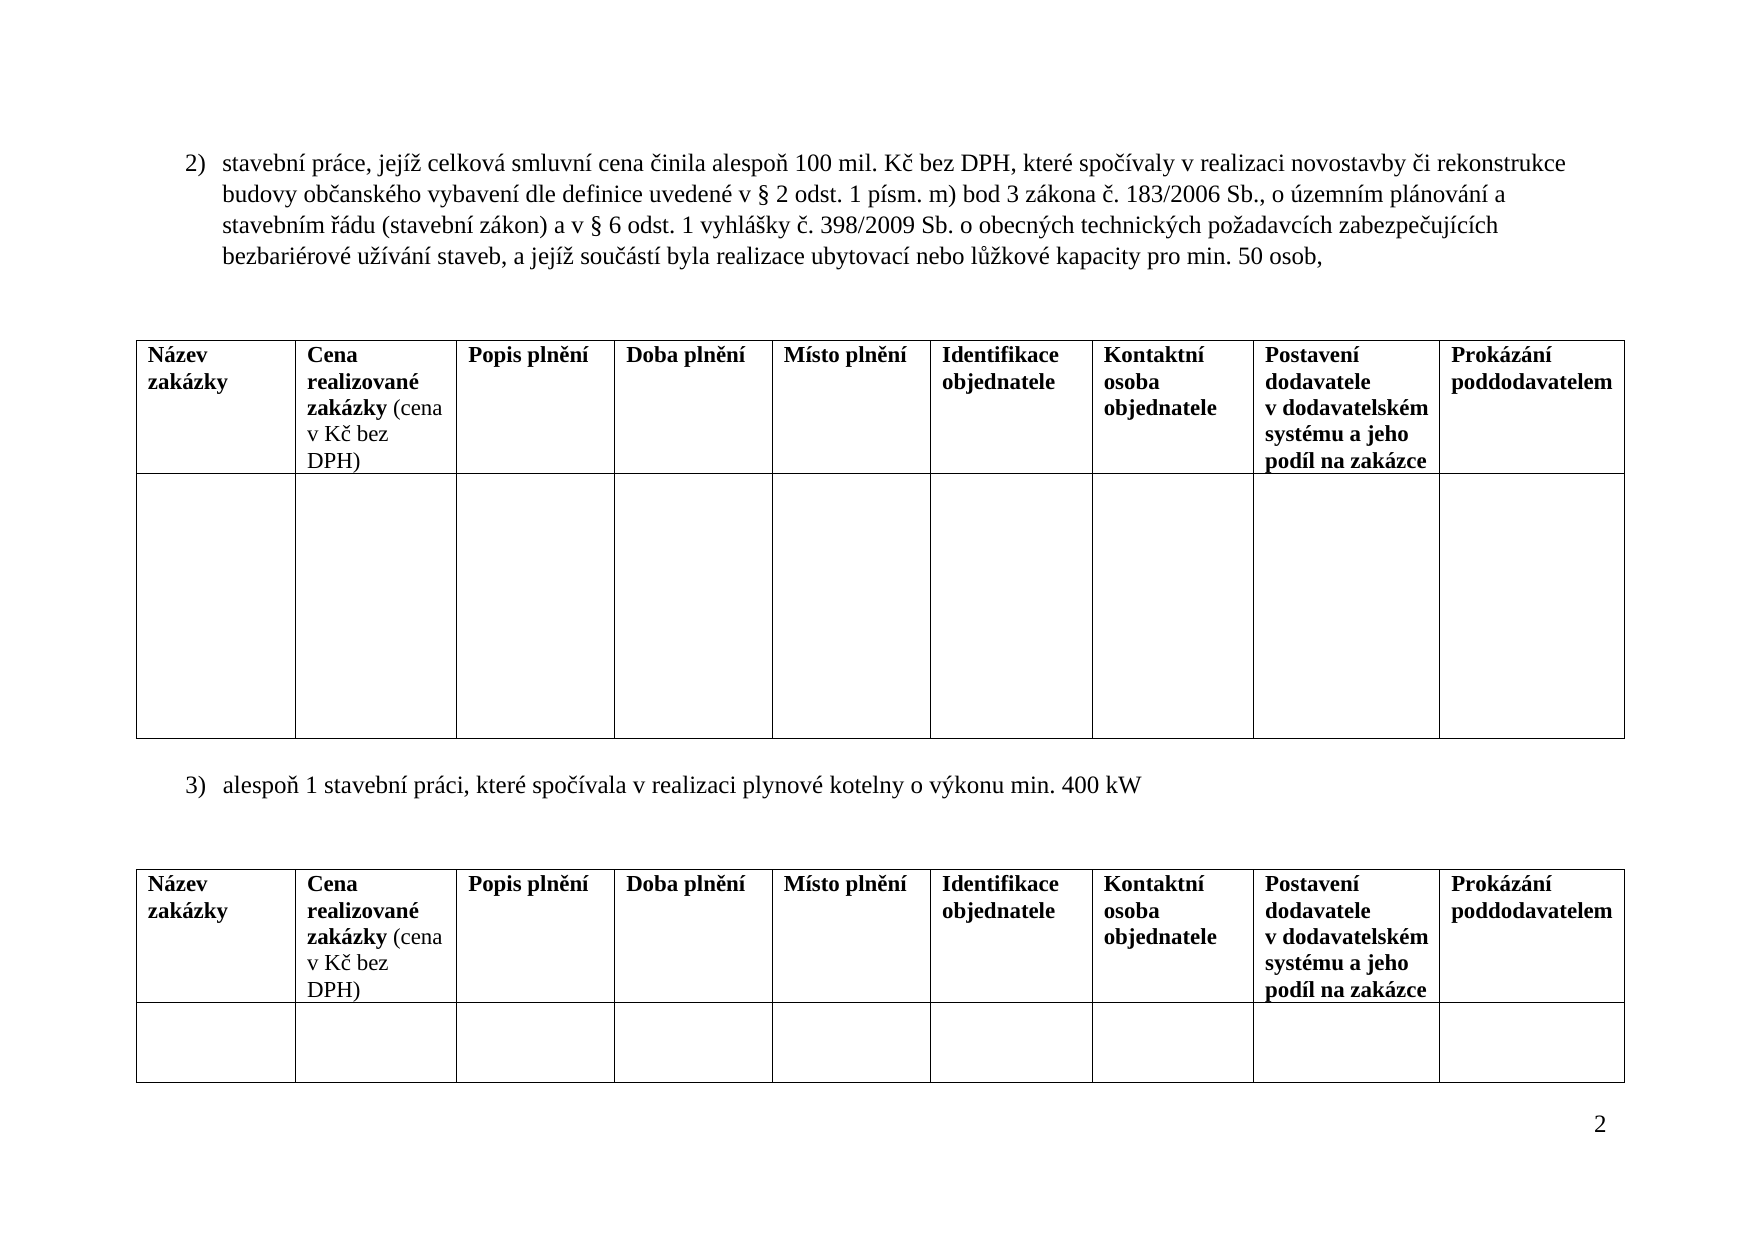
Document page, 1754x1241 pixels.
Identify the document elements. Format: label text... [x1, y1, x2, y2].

table_header Název zakázky [137, 870, 295, 1002]
table_header Prokázání poddodavatelem [1440, 341, 1624, 473]
table_header Cena realizované zakázky (cena v Kč bez DPH) [296, 341, 456, 473]
table_header Identifikace objednatele [931, 341, 1092, 473]
table_header Cena realizované zakázky (cena v Kč bez DPH) [296, 870, 456, 1002]
table_header Postavení dodavatele v dodavatelském systému a jeho podíl na zakázce [1254, 870, 1439, 1002]
table_cell [931, 1003, 1092, 1082]
table_cell [296, 1003, 456, 1082]
table_cell [137, 474, 295, 738]
list stavební práce, jejíž celková smluvní cena činila alespoň 100 mil. Kč bez DPH, které spočívaly v realizaci novostavby či rekonstrukce budovy občanského vybavení dle definice uvedené v § 2 odst. 1 písm. m) bod 3 zákona č. 183/2006 Sb., o územním plánování a stavebním řádu (stavební zákon) a v § 6 odst. 1 vyhlášky č. 398/2009 Sb. o obecných technických požadavcích zabezpečujících bezbariérové užívání staveb, a jejíž součástí byla realizace ubytovací nebo lůžkové kapacity pro min. 50 osob, [185, 148, 1606, 269]
table_header Prokázání poddodavatelem [1440, 870, 1624, 1002]
table_cell [1254, 474, 1439, 738]
table_header Název zakázky [137, 341, 295, 473]
table_header Místo plnění [773, 870, 930, 1002]
table_header Popis plnění [457, 341, 614, 473]
table_header Doba plnění [615, 870, 772, 1002]
table_header Místo plnění [773, 341, 930, 473]
table_cell [773, 1003, 930, 1082]
table_header Kontaktní osoba objednatele [1093, 870, 1253, 1002]
table_cell [457, 1003, 614, 1082]
table_cell [296, 474, 456, 738]
table_header Popis plnění [457, 870, 614, 1002]
table_cell [1440, 474, 1624, 738]
table_cell [615, 1003, 772, 1082]
table_cell [615, 474, 772, 738]
table_cell [773, 474, 930, 738]
table_header Kontaktní osoba objednatele [1093, 341, 1253, 473]
table_header Doba plnění [615, 341, 772, 473]
table_cell [1093, 474, 1253, 738]
table_cell [457, 474, 614, 738]
table_cell [1093, 1003, 1253, 1082]
table_cell [137, 1003, 295, 1082]
table_cell [1440, 1003, 1624, 1082]
table_cell [931, 474, 1092, 738]
table_header Identifikace objednatele [931, 870, 1092, 1002]
table_cell [1254, 1003, 1439, 1082]
table_header Postavení dodavatele v dodavatelském systému a jeho podíl na zakázce [1254, 341, 1439, 473]
list alespoň 1 stavební práci, které spočívala v realizaci plynové kotelny o výkonu min. 400 kW [185, 770, 1606, 798]
